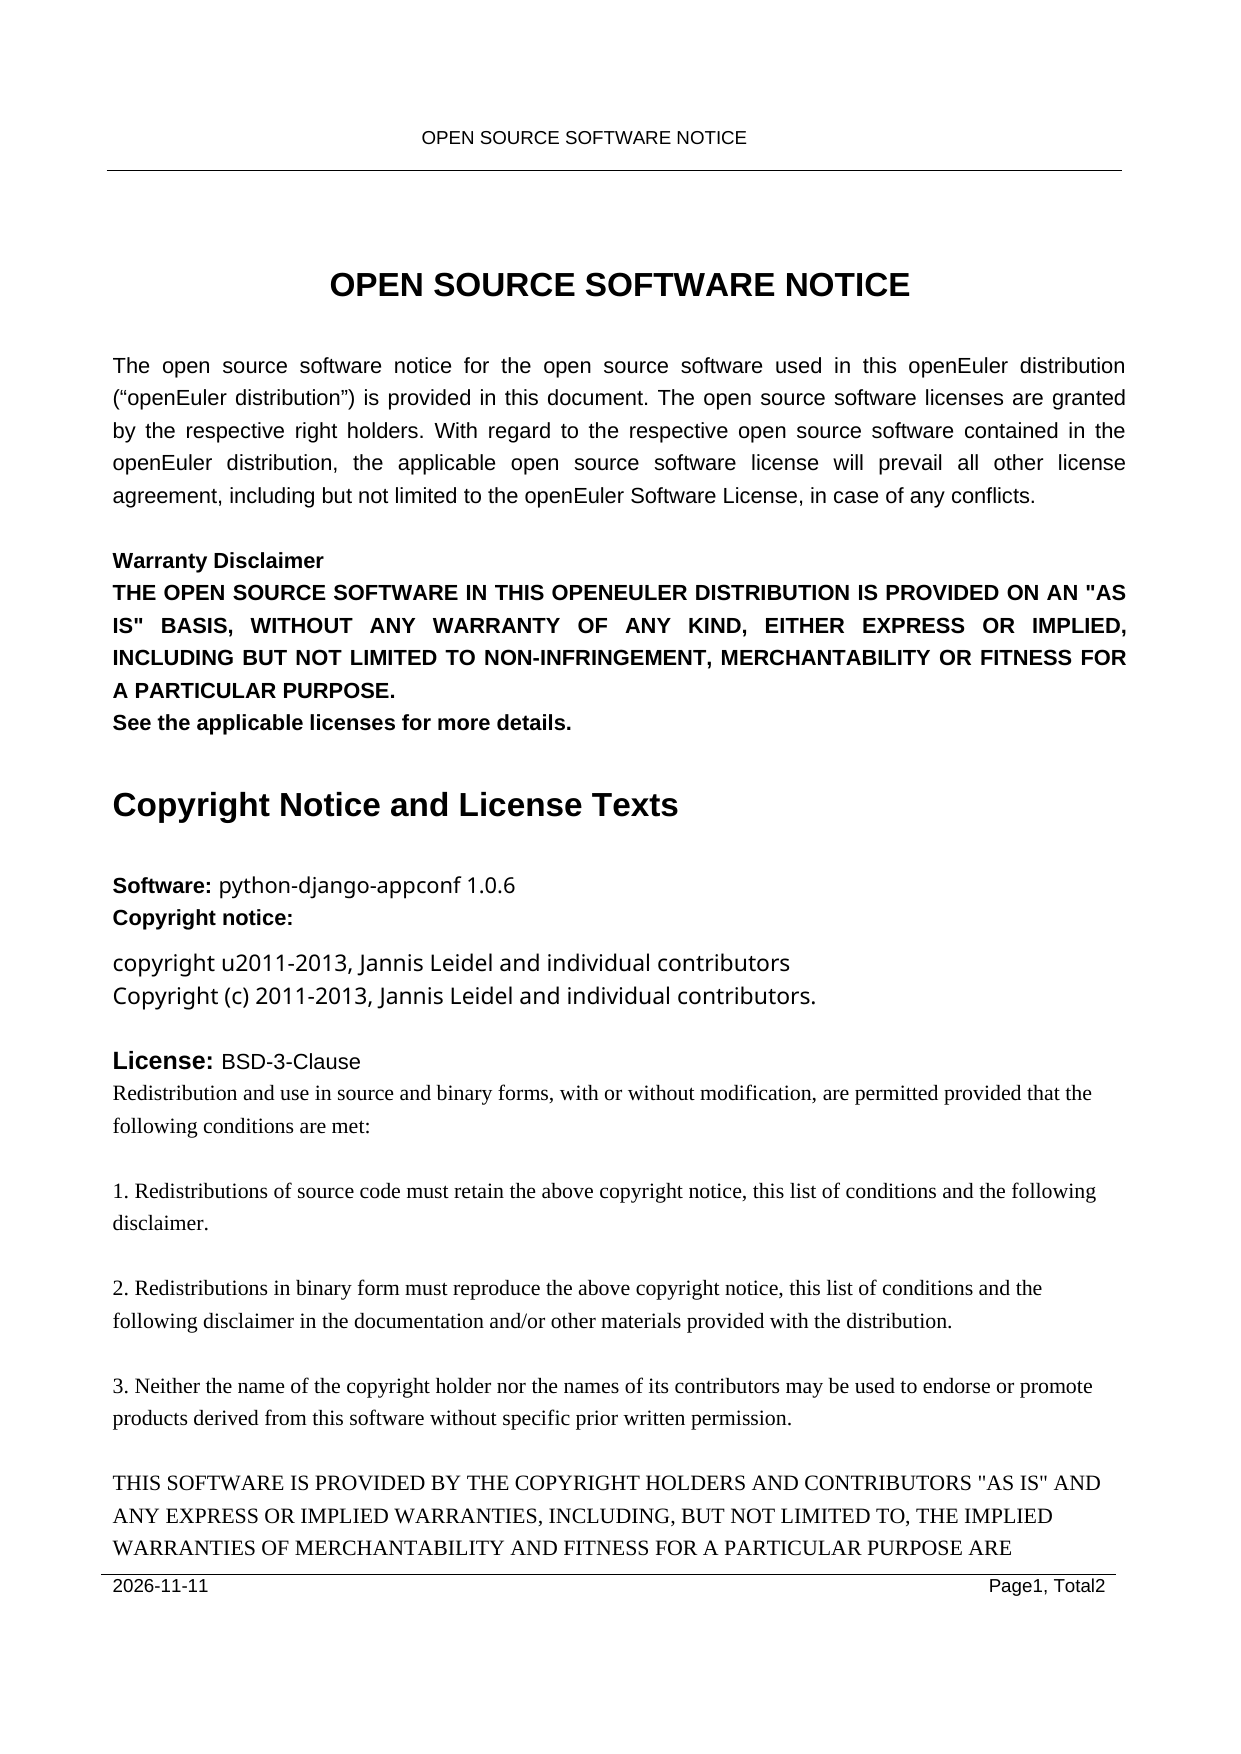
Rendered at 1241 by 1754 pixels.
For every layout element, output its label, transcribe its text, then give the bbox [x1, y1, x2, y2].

text OPEN SOURCE SOFTWARE NOTICE [112, 251, 1128, 316]
text The open source software notice for the open source software used in this openEuler distribution (“openEuler distribution”) is provided in this document. The open source software licenses are granted by the respective right holders. With regard to the respective open source software contained in the openEuler distribution, the applicable open source software license will prevail all other license agreement, including but not limited to the openEuler Software License, in case of any conflicts. [112, 349, 1128, 511]
title Software: python-django-appconf 1.0.6 [112, 869, 1128, 901]
text THE OPEN SOURCE SOFTWARE IN THIS OPENEULER DISTRIBUTION IS PROVIDED ON AN "AS IS" BASIS, WITHOUT ANY WARRANTY OF ANY KIND, EITHER EXPRESS OR IMPLIED, INCLUDING BUT NOT LIMITED TO NON-INFRINGEMENT, MERCHANTABILITY OR FITNESS FOR A PARTICULAR PURPOSE. See the applicable licenses for more details. [112, 576, 1128, 739]
text Copyright notice: [112, 901, 1128, 934]
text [112, 1077, 1128, 1564]
text copyright u2011-2013, Jannis Leidel and individual contributors Copyright (c) 2011-2013, Jannis Leidel and individual contributors. [112, 947, 1128, 1044]
text Warranty Disclaimer [112, 544, 1128, 576]
text Copyright Notice and License Texts [112, 771, 1128, 836]
text License: BSD-3-Clause [112, 1044, 1128, 1077]
